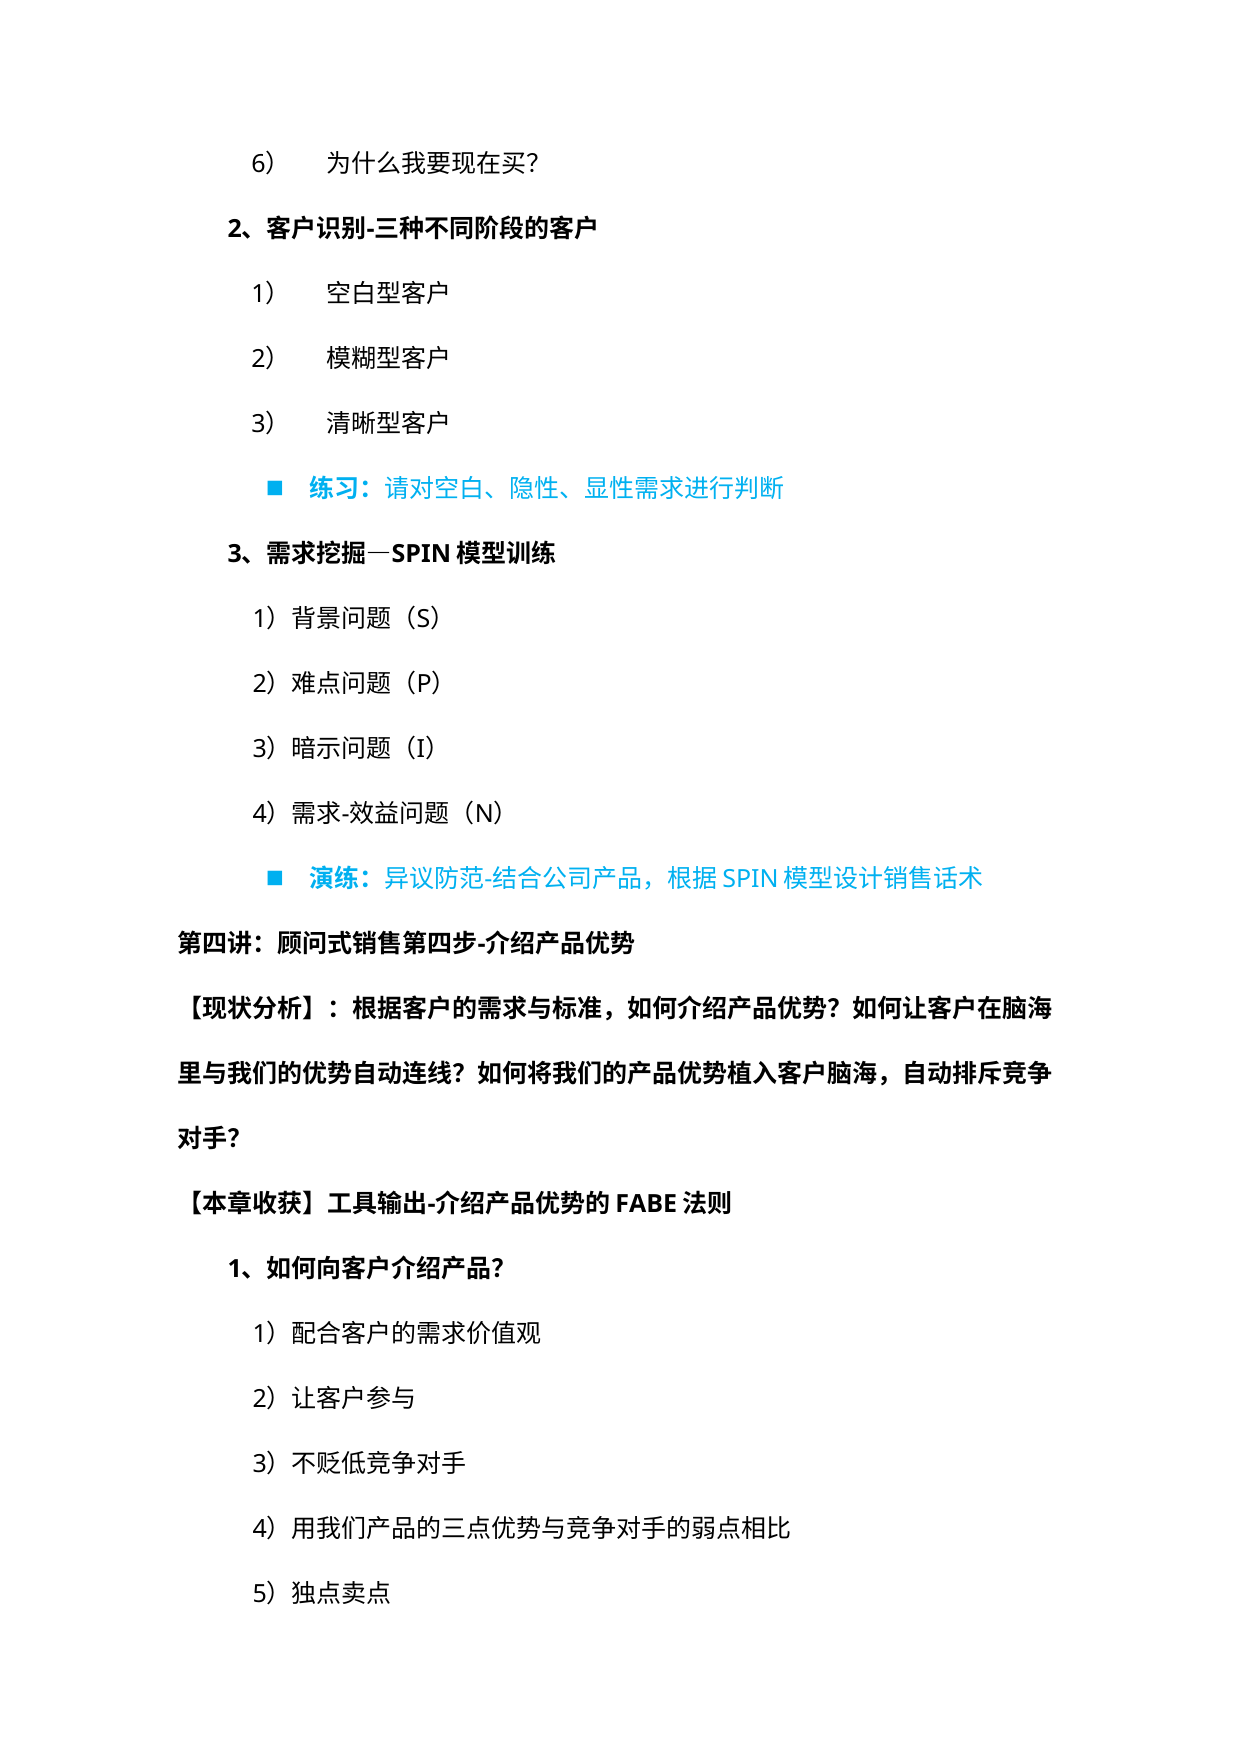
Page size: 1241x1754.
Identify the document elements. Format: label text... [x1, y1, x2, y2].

text 4）用我们产品的三点优势与竞争对手的弱点相比 [177, 1494, 1063, 1559]
list 模糊型客户 [251, 324, 1063, 389]
list 演练：异议防范-结合公司产品，根据SPIN模型设计销售话术 [265, 844, 1061, 909]
text 2、客户识别-三种不同阶段的客户 [177, 194, 1063, 259]
text 2）难点问题（P） [177, 649, 1061, 714]
text 【现状分析】：根据客户的需求与标准，如何介绍产品优势？如何让客户在脑海里与我们的优势自动连线？如何将我们的产品优势植入客户脑海，自动排斥竞争对手？ [177, 974, 1063, 1169]
text 1）背景问题（S） [177, 584, 1061, 649]
text 2）让客户参与 [177, 1364, 1063, 1429]
text 1）配合客户的需求价值观 [177, 1299, 1063, 1364]
text 1、如何向客户介绍产品？ [177, 1234, 1063, 1299]
text 5）独点卖点 [177, 1559, 1063, 1624]
text 3、需求挖掘—SPIN模型训练 [177, 519, 1061, 584]
text 4）需求-效益问题（N） [177, 779, 1061, 844]
list 空白型客户 [251, 259, 1063, 324]
list 清晰型客户 [251, 389, 1063, 454]
text 第四讲：顾问式销售第四步-介绍产品优势 [177, 909, 1063, 974]
text 【本章收获】工具输出-介绍产品优势的FABE法则 [177, 1169, 1061, 1234]
text 3）不贬低竞争对手 [177, 1429, 1063, 1494]
list 练习：请对空白、隐性、显性需求进行判断 [265, 454, 1061, 519]
text 3）暗示问题（I） [177, 714, 1061, 779]
list 为什么我要现在买？ [251, 129, 1063, 194]
